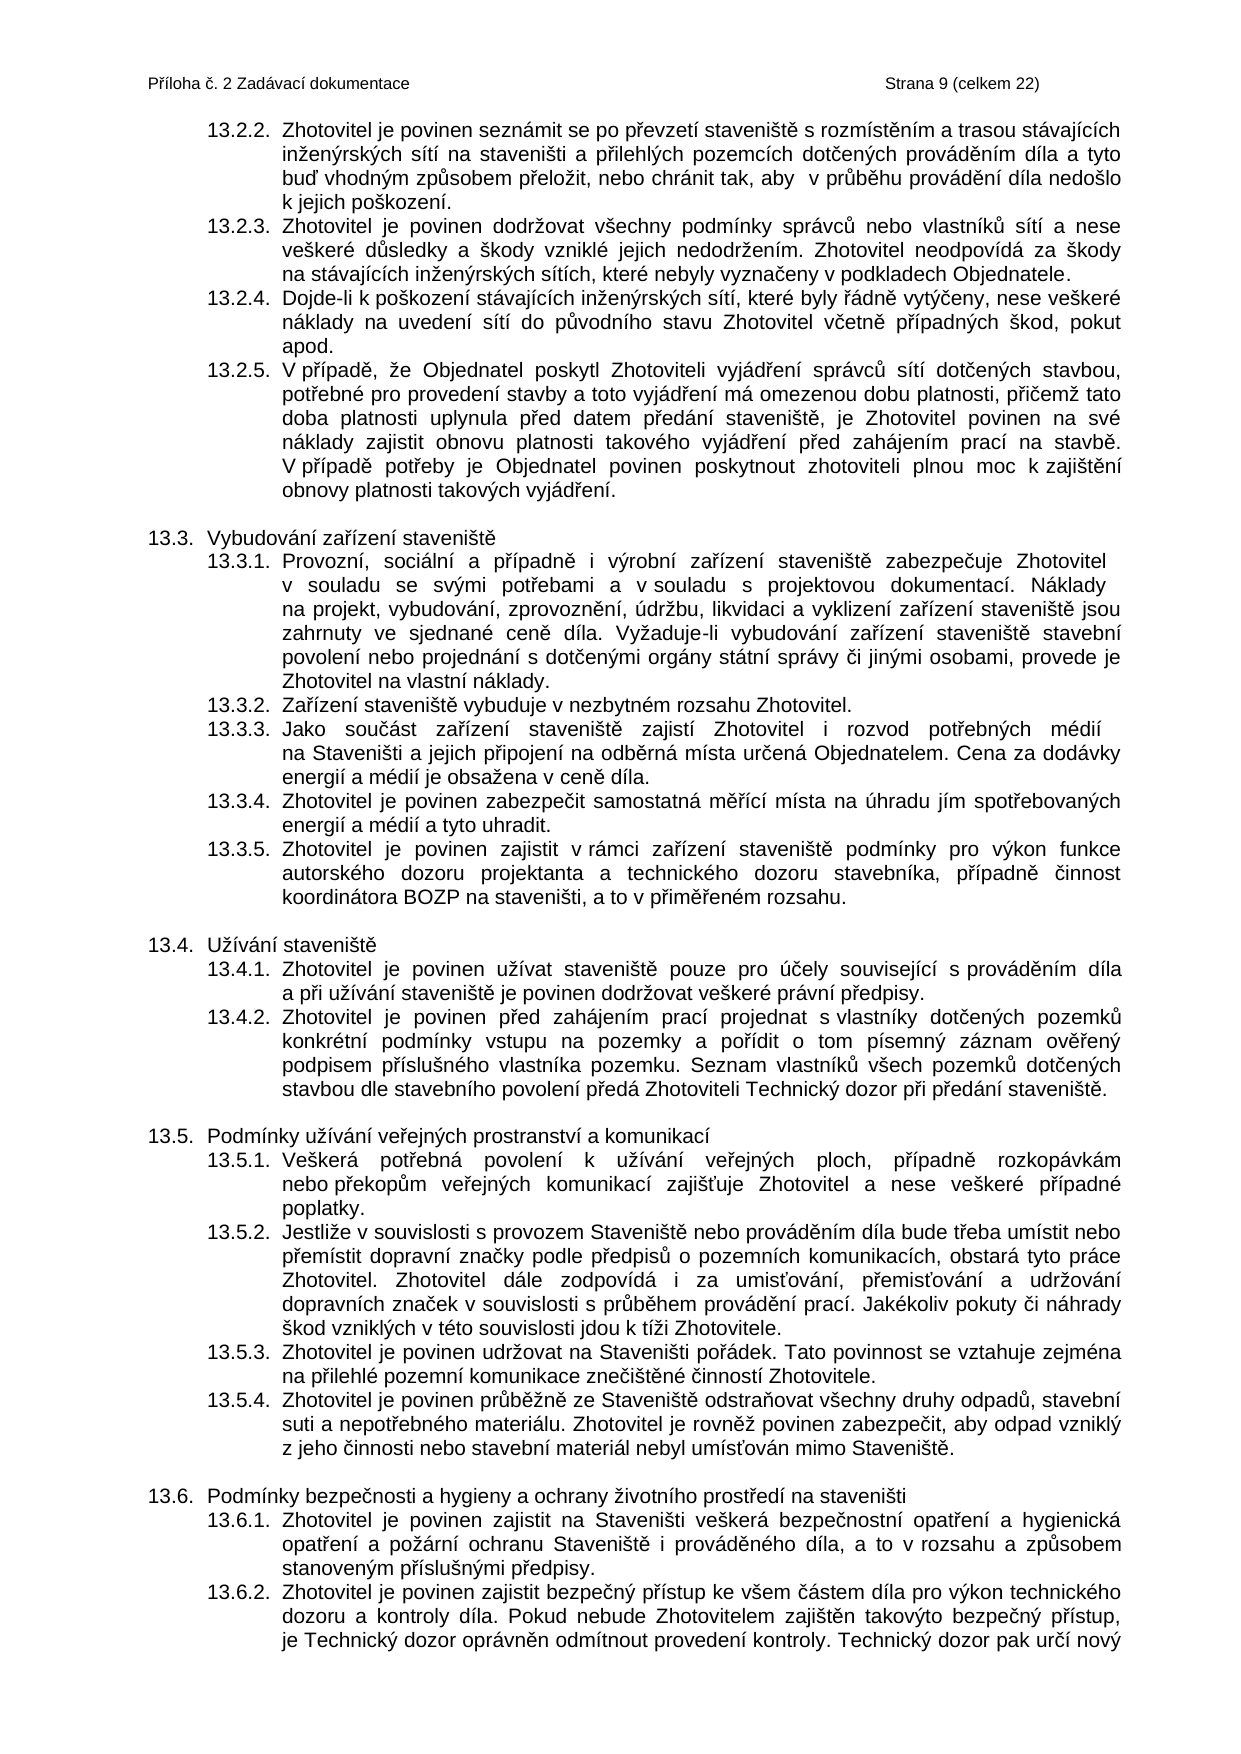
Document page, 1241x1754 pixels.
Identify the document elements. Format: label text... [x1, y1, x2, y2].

list Užívání staveniště [148, 933, 1122, 957]
list Veškerá potřebná povolení k užívání veřejných ploch, případně rozkopávkám nebo překopům veřejných komunikací zajišťuje Zhotovitel a nese veškeré případné poplatky. [207, 1148, 1122, 1220]
list Podmínky bezpečnosti a hygieny a ochrany životního prostředí na staveništi [148, 1484, 1122, 1508]
list Provozní, sociální a případně i výrobní zařízení staveniště zabezpečuje Zhotovitel v souladu se svými potřebami a v souladu s projektovou dokumentací. Náklady na projekt, vybudování, zprovoznění, údržbu, likvidaci a vyklizení zařízení staveniště jsou zahrnuty ve sjednané ceně díla. Vyžaduje-li vybudování zařízení staveniště stavební povolení nebo projednání s dotčenými orgány státní správy či jinými osobami, provede je Zhotovitel na vlastní náklady. [207, 549, 1122, 693]
list V případě, že Objednatel poskytl Zhotoviteli vyjádření správců sítí dotčených stavbou, potřebné pro provedení stavby a toto vyjádření má omezenou dobu platnosti, přičemž tato doba platnosti uplynula před datem předání staveniště, je Zhotovitel povinen na své náklady zajistit obnovu platnosti takového vyjádření před zahájením prací na stavbě. V případě potřeby je Objednatel povinen poskytnout zhotoviteli plnou moc k zajištění obnovy platnosti takových vyjádření. [207, 358, 1122, 501]
list Jestliže v souvislosti s provozem Staveniště nebo prováděním díla bude třeba umístit nebo přemístit dopravní značky podle předpisů o pozemních komunikacích, obstará tyto práce Zhotovitel. Zhotovitel dále zodpovídá i za umisťování, přemisťování a udržování dopravních značek v souvislosti s průběhem provádění prací. Jakékoliv pokuty či náhrady škod vzniklých v této souvislosti jdou k tíži Zhotovitele. [207, 1220, 1122, 1340]
list Zařízení staveniště vybuduje v nezbytném rozsahu Zhotovitel. [207, 693, 1122, 717]
list Zhotovitel je povinen užívat staveniště pouze pro účely související s prováděním díla a při užívání staveniště je povinen dodržovat veškeré právní předpisy. [207, 957, 1122, 1004]
list Zhotovitel je povinen zabezpečit samostatná měřící místa na úhradu jím spotřebovaných energií a médií a tyto uhradit. [207, 789, 1122, 837]
list Dojde-li k poškození stávajících inženýrských sítí, které byly řádně vytýčeny, nese veškeré náklady na uvedení sítí do původního stavu Zhotovitel včetně případných škod, pokut apod. [207, 286, 1122, 358]
list Zhotovitel je povinen zajistit v rámci zařízení staveniště podmínky pro výkon funkce autorského dozoru projektanta a technického dozoru stavebníka, případně činnost koordinátora BOZP na staveništi, a to v přiměřeném rozsahu. [207, 837, 1122, 909]
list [207, 1579, 1122, 1651]
list Zhotovitel je povinen seznámit se po převzetí staveniště s rozmístěním a trasou stávajících inženýrských sítí na staveništi a přilehlých pozemcích dotčených prováděním díla a tyto buď vhodným způsobem přeložit, nebo chránit tak, aby v průběhu provádění díla nedošlo k jejich poškození. [207, 118, 1122, 214]
list Zhotovitel je povinen zajistit na Staveništi veškerá bezpečnostní opatření a hygienická opatření a požární ochranu Staveniště i prováděného díla, a to v rozsahu a způsobem stanoveným příslušnými předpisy. [207, 1508, 1122, 1579]
list Zhotovitel je povinen průběžně ze Staveniště odstraňovat všechny druhy odpadů, stavební suti a nepotřebného materiálu. Zhotovitel je rovněž povinen zabezpečit, aby odpad vzniklý z jeho činnosti nebo stavební materiál nebyl umísťován mimo Staveniště. [207, 1388, 1122, 1460]
list Zhotovitel je povinen dodržovat všechny podmínky správců nebo vlastníků sítí a nese veškeré důsledky a škody vzniklé jejich nedodržením. Zhotovitel neodpovídá za škody na stávajících inženýrských sítích, které nebyly vyznačeny v podkladech Objednatele. [207, 214, 1122, 286]
list Jako součást zařízení staveniště zajistí Zhotovitel i rozvod potřebných médií na Staveništi a jejich připojení na odběrná místa určená Objednatelem. Cena za dodávky energií a médií je obsažena v ceně díla. [207, 717, 1122, 789]
list Vybudování zařízení staveniště [148, 525, 1122, 549]
list Zhotovitel je povinen před zahájením prací projednat s vlastníky dotčených pozemků konkrétní podmínky vstupu na pozemky a pořídit o tom písemný záznam ověřený podpisem příslušného vlastníka pozemku. Seznam vlastníků všech pozemků dotčených stavbou dle stavebního povolení předá Zhotoviteli Technický dozor při předání staveniště. [207, 1004, 1122, 1100]
list Zhotovitel je povinen udržovat na Staveništi pořádek. Tato povinnost se vztahuje zejména na přilehlé pozemní komunikace znečištěné činností Zhotovitele. [207, 1340, 1122, 1388]
list Podmínky užívání veřejných prostranství a komunikací [148, 1124, 1122, 1148]
